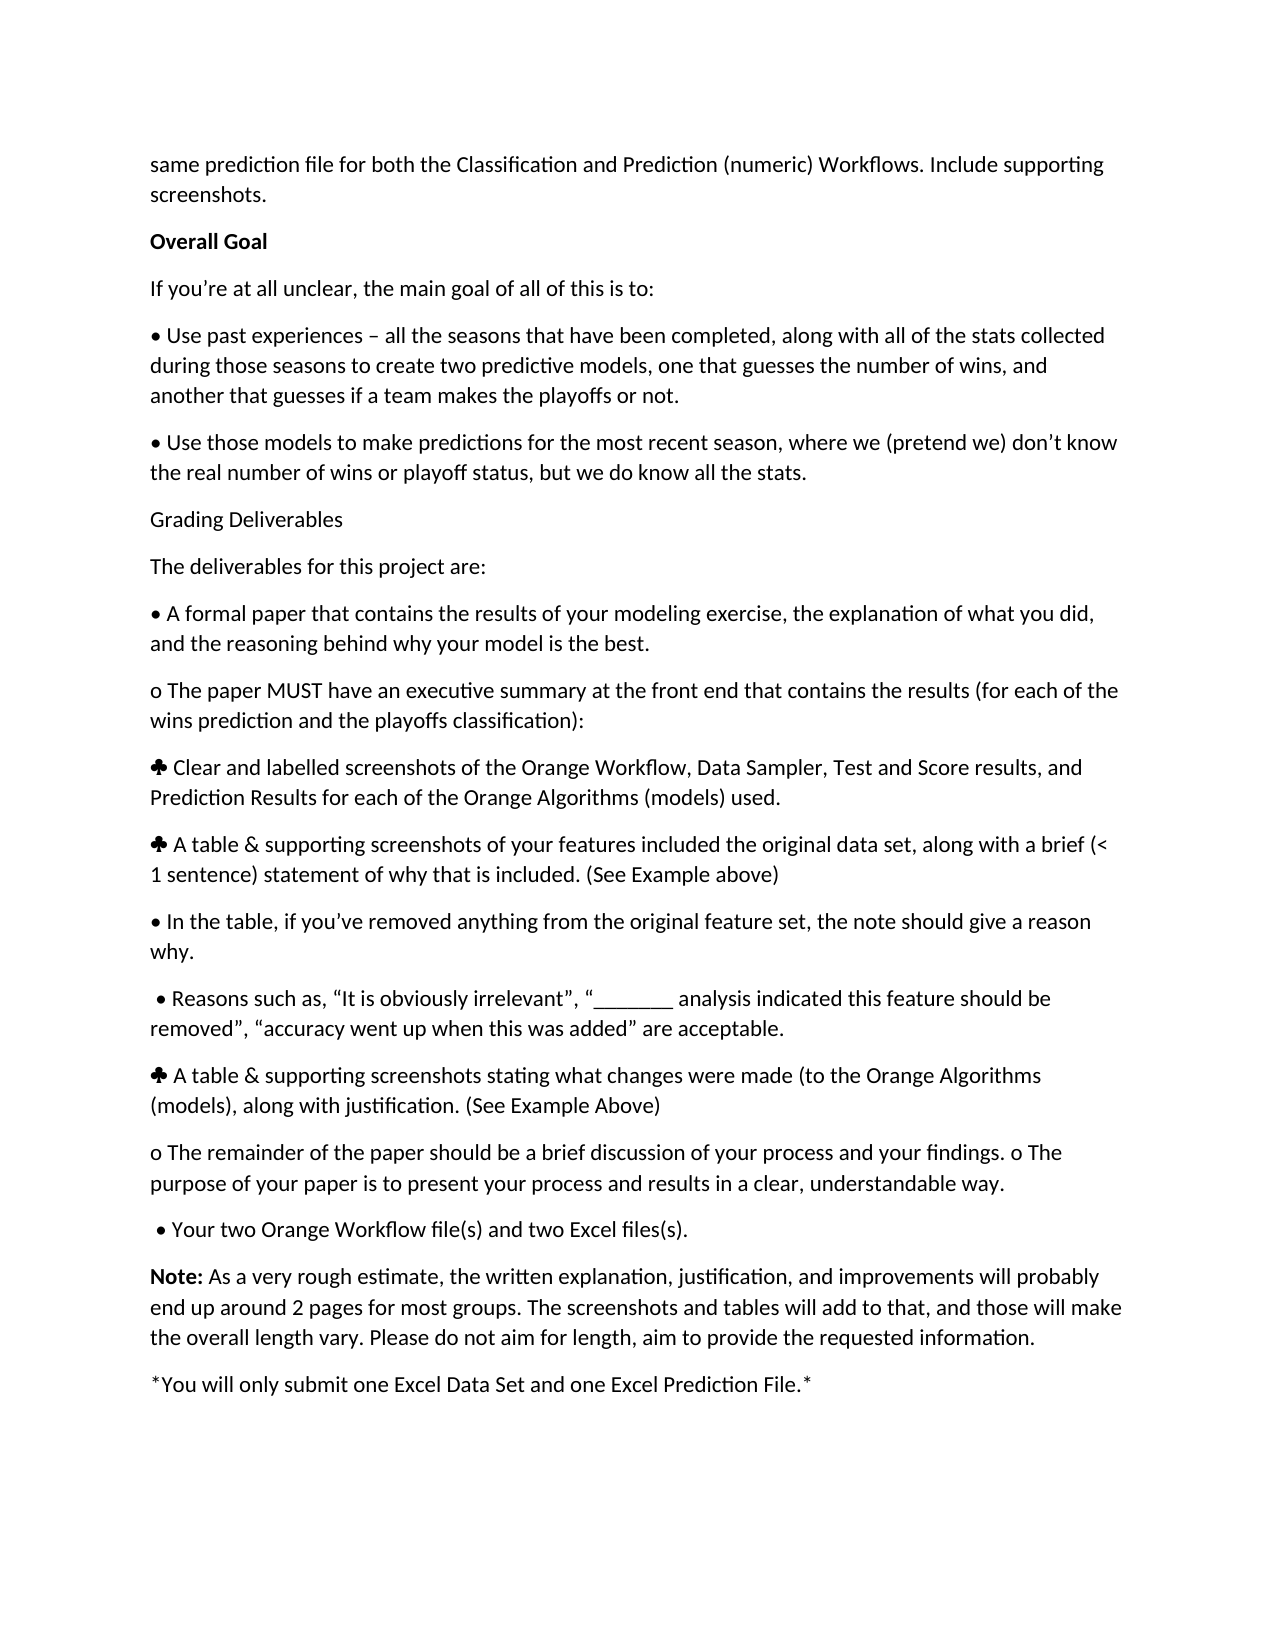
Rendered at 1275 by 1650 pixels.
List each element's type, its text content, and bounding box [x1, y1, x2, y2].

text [150, 150, 1125, 208]
text Grading Deliverables [150, 505, 1125, 533]
text o The paper MUST have an executive summary at the front end that contains the results (for each of the wins prediction and the playoffs classification): [150, 676, 1125, 734]
text o The remainder of the paper should be a brief discussion of your process and your findings. o The purpose of your paper is to present your process and results in a clear, understandable way. [150, 1138, 1125, 1197]
text • Use past experiences – all the seasons that have been completed, along with all of the stats collected during those seasons to create two predictive models, one that guesses the number of wins, and another that guesses if a team makes the playoffs or not. [150, 321, 1125, 409]
text The deliverables for this project are: [150, 552, 1125, 580]
text • In the table, if you’ve removed anything from the original feature set, the note should give a reason why. [150, 907, 1125, 966]
text Note: As a very rough estimate, the written explanation, justification, and improvements will probably end up around 2 pages for most groups. The screenshots and tables will add to that, and those will make the overall length vary. Please do not aim for length, aim to provide the requested information. [150, 1262, 1125, 1351]
text Overall Goal [150, 227, 1125, 255]
text • Your two Orange Workflow file(s) and two Excel files(s). [150, 1216, 1125, 1244]
text • Use those models to make predictions for the most recent season, where we (pretend we) don’t know the real number of wins or playoff status, but we do know all the stats. [150, 428, 1125, 486]
text Clear and labelled screenshots of the Orange Workflow, Data Sampler, Test and Score results, and Prediction Results for each of the Orange Algorithms (models) used. [150, 753, 1125, 811]
text • Reasons such as, “It is obviously irrelevant”, “_______ analysis indicated this feature should be removed”, “accuracy went up when this was added” are acceptable. [150, 984, 1125, 1043]
text *You will only submit one Excel Data Set and one Excel Prediction File.* [150, 1370, 1125, 1398]
text If you’re at all unclear, the main goal of all of this is to: [150, 274, 1125, 302]
text A table & supporting screenshots of your features included the original data set, along with a brief (< 1 sentence) statement of why that is included. (See Example above) [150, 830, 1125, 888]
text • A formal paper that contains the results of your modeling exercise, the explanation of what you did, and the reasoning behind why your model is the best. [150, 599, 1125, 657]
text A table & supporting screenshots stating what changes were made (to the Orange Algorithms (models), along with justification. (See Example Above) [150, 1061, 1125, 1120]
